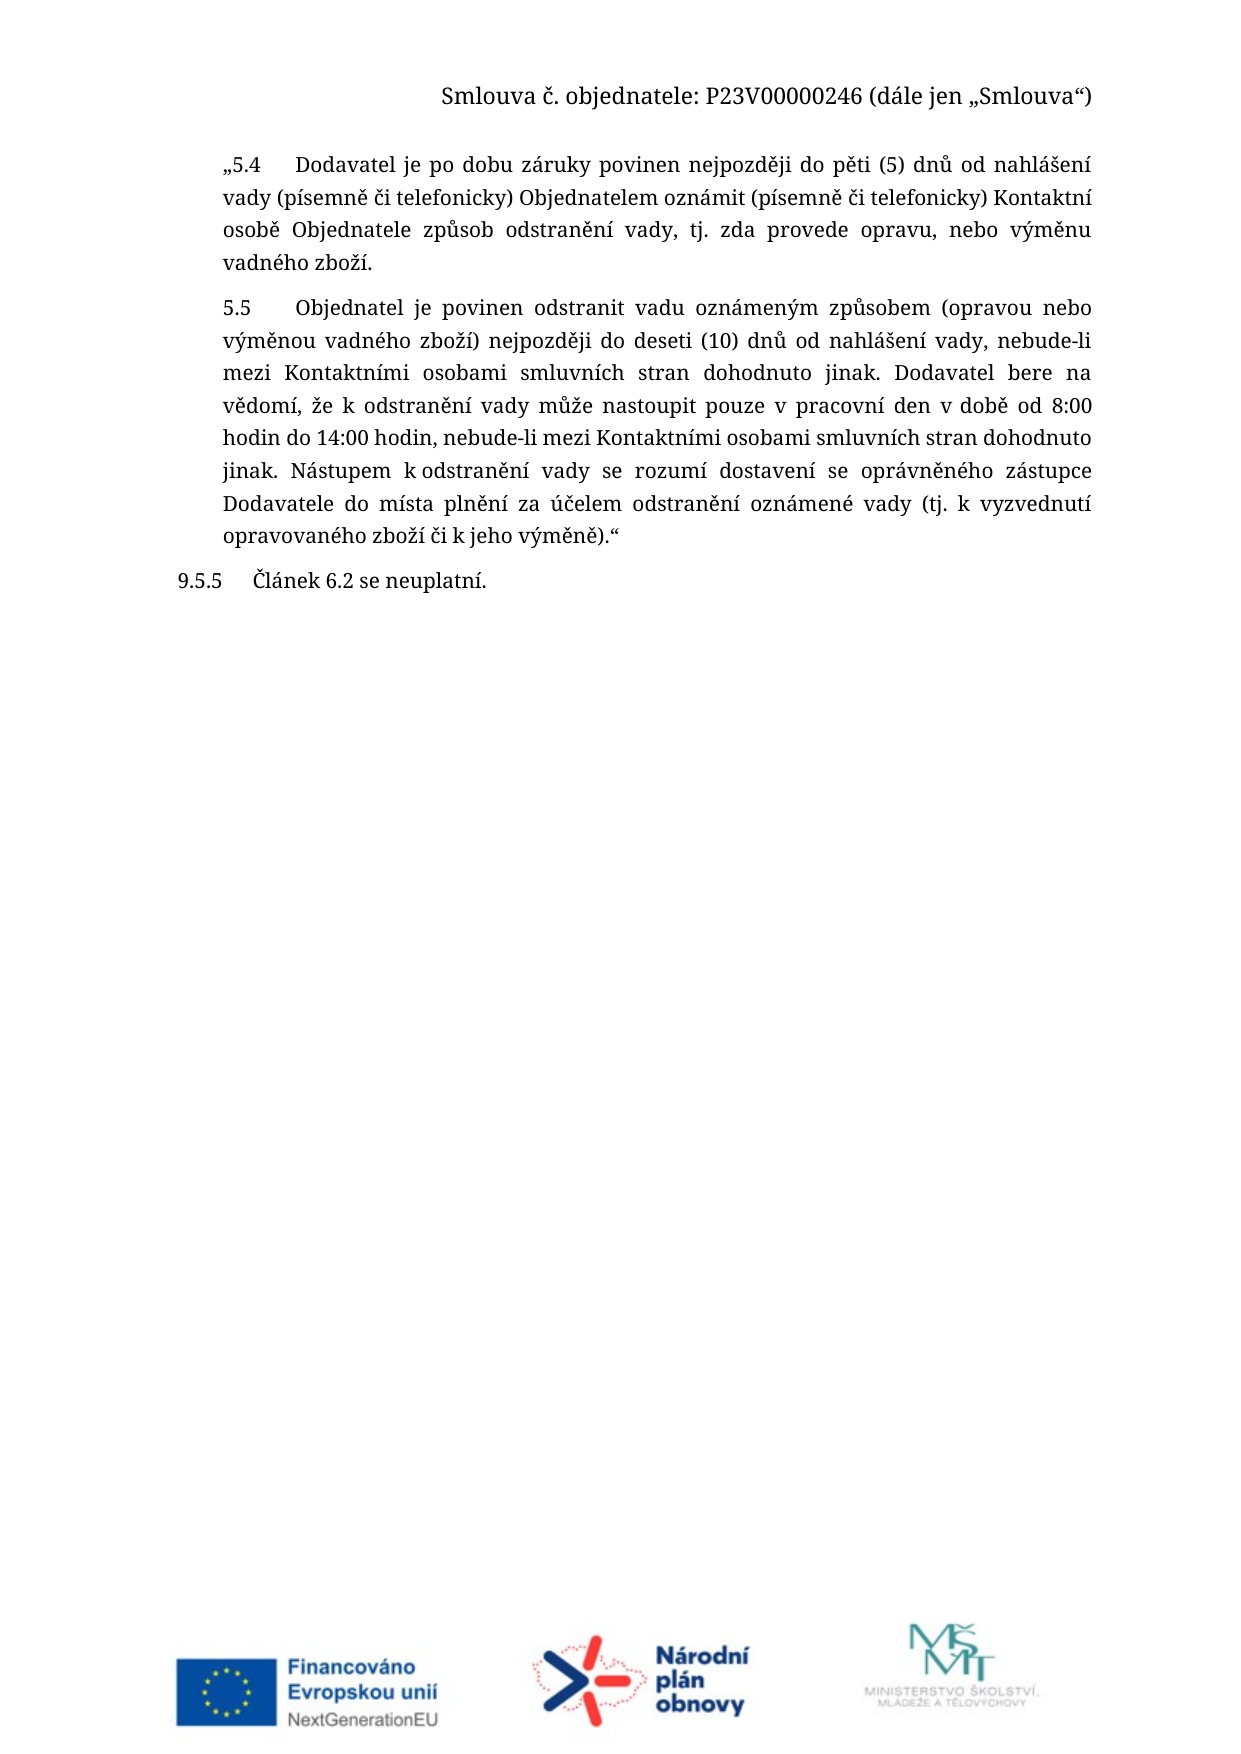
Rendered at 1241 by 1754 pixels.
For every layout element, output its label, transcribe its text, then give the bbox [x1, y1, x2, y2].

picture [147, 1577, 1093, 1754]
list 5.5 Objednatel je povinen odstranit vadu oznámeným způsobem (opravou nebo výměnou vadného zboží) nejpozději do deseti (10) dnů od nahlášení vady, nebude-li mezi Kontaktními osobami smluvních stran dohodnuto jinak. Dodavatel bere na vědomí, že k odstranění vady může nastoupit pouze v pracovní den v době od 8:00 hodin do 14:00 hodin, nebude-li mezi Kontaktními osobami smluvních stran dohodnuto jinak. Nástupem k odstranění vady se rozumí dostavení se oprávněného zástupce Dodavatele do místa plnění za účelem odstranění oznámené vady (tj. k vyzvednutí opravovaného zboží či k jeho výměně).“ [223, 293, 1093, 550]
list „5.4 Dodavatel je po dobu záruky povinen nejpozději do pěti (5) dnů od nahlášení vady (písemně či telefonicky) Objednatelem oznámit (písemně či telefonicky) Kontaktní osobě Objednatele způsob odstranění vady, tj. zda provede opravu, nebo výměnu vadného zboží. [223, 150, 1093, 276]
list Článek 6.2 se neuplatní. [177, 566, 1093, 595]
